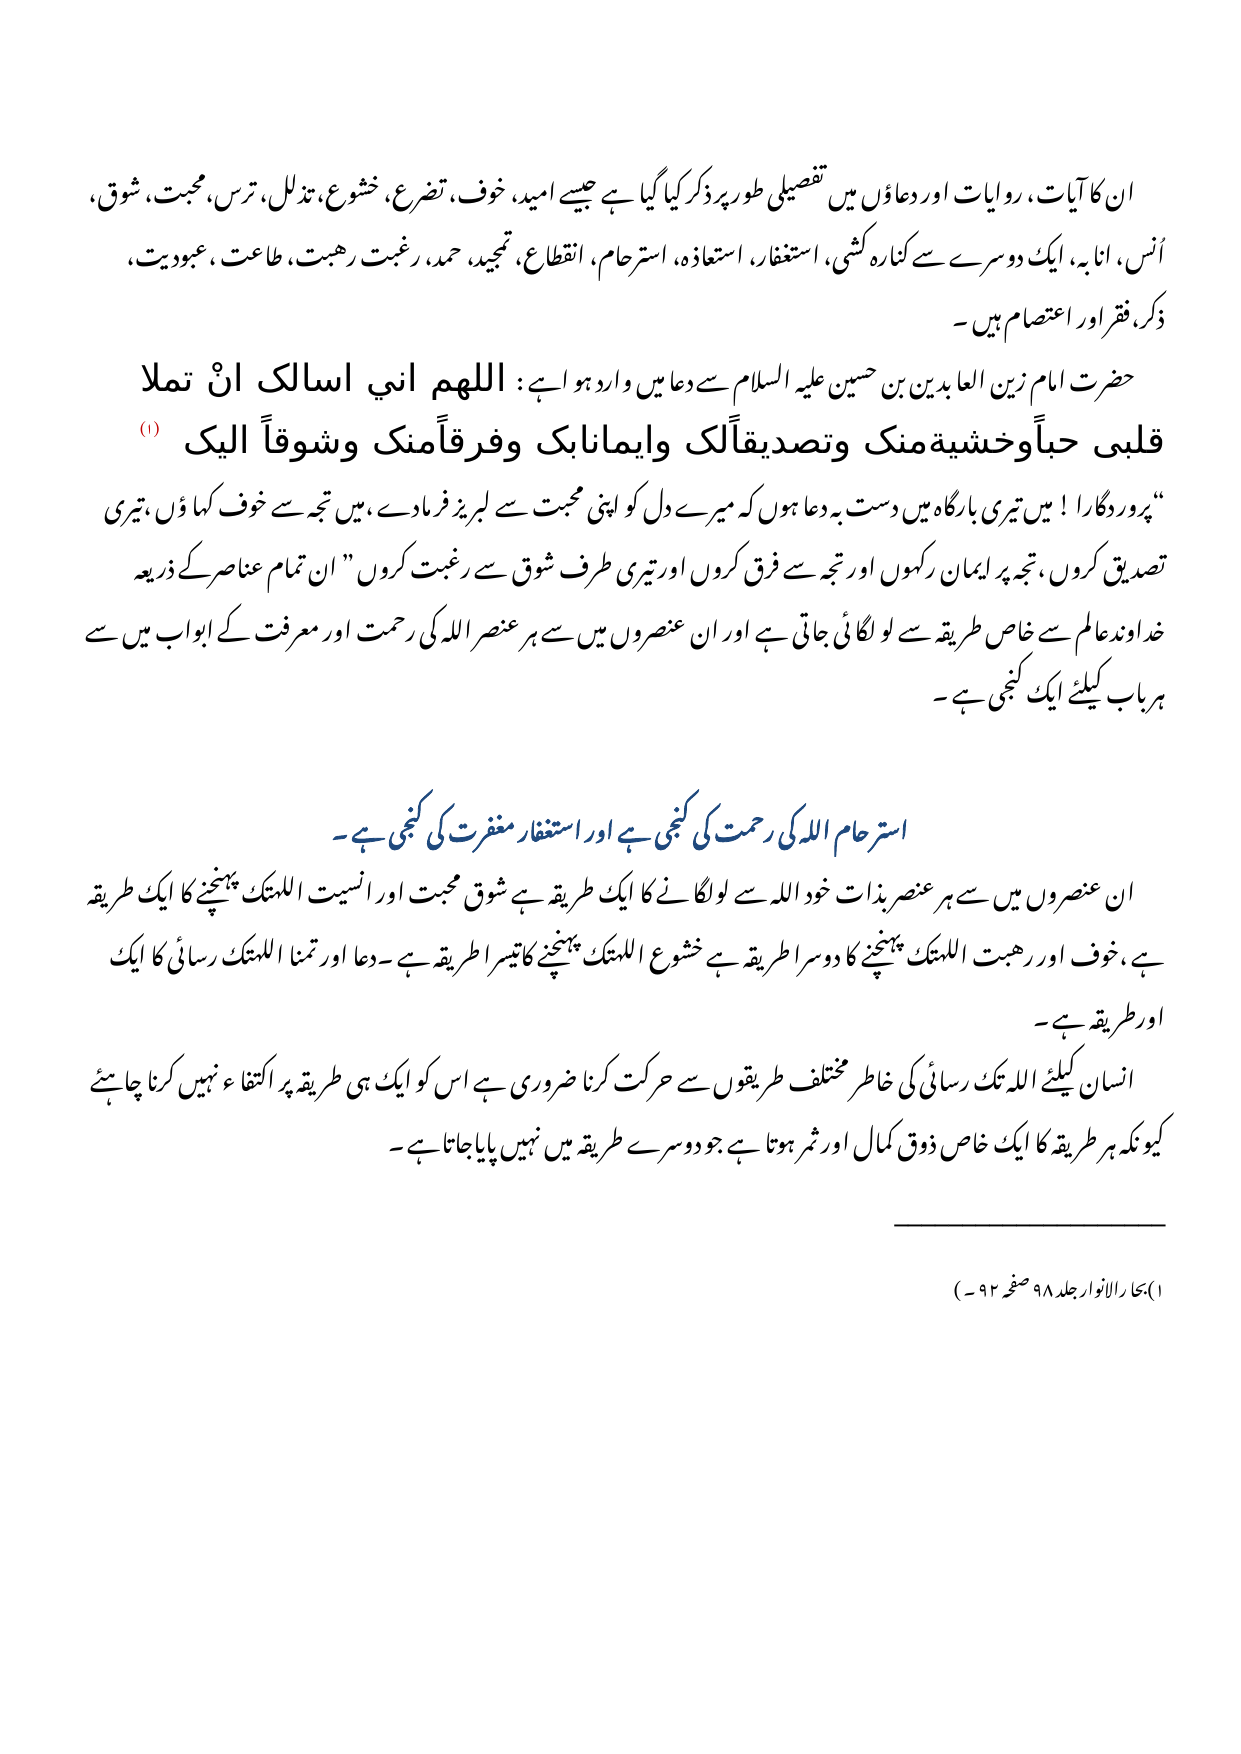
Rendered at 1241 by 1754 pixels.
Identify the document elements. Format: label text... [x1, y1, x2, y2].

text انسان کيلئے الله تک رسائی کی خاطر مختلف طریقوں سے حرکت کرنا ضروری ہے اس کو ایک ہی طریقہ پر اکتفا ء نہيں کرنا چاہئے کيو نکہ ہر طریقہ کا ایک خاص ذوق کمال اور ثمر ہوتا ہے جو دوسرے طریقہ ميں نہيں پایاجاتاہے ۔ [75, 1044, 1165, 1169]
subtitle استر حام الله کی رحمت کی کنجی ہے اور استغفار مغفرت کی کنجی ہے ۔ [75, 794, 1165, 856]
text ان عنصروں ميں سے ہر عنصر بذات خود الله سے لولگا نے کا ایک طریقہ ہے شوق محبت اور انسيت اللهتک پہنچنے کا ایک طریقہ ہے ،خوف اور رهبت اللهتک پہنچنے کا دوسرا طریقہ ہے خشوع اللهتک پہنچنے کاتيسرا طریقہ ہے ۔دعا اور تمنا اللهتک رسائی کا ایک اورطریقہ ہے ۔ [75, 856, 1165, 1044]
text ان کا آیات، روایات اور دعاؤں ميں تفصيلی طور پر ذکر کيا گيا ہے جيسے اميد، خوف، تضرع، خشوع، تذلل، ترس،محبت، شوق، اُنس، انا بہ، ایک دوسرے سے کنارہ کشی، استغفار، استعاذ ہ، استرحام، انقطاع، تمجيد، حمد، رغبت رهبت، طاعت ،عبودیت، ذکر،فقراور اعتصام ہيں ۔ [75, 156, 1165, 344]
text ١)بحا رالانوار جلد ٩٨ صفحہ ٩٢ ۔ ) [75, 1261, 1165, 1308]
text حضرت امام زین العا بدین بن حسين عليہ السلام سے دعا ميں وارد ہو اہے : اللهم اني اسالک انْ تملا قلبی حباًوخشيةمنک وتصدیقاًلک وایمانابک وفرقاًمنک وشوقاً اليک (١) “پرور دگارا ! ميں تيری بارگاہ ميں دست بہ دعا ہوں کہ ميرے دل کو اپنی محبت سے لبریز فر مادے ،ميں تجه سے خوف کها ؤں ،تيری تصدیق کروں ،تجه پر ایمان رکهوں اور تجه سے فرق کروں اور تيری طرف شوق سے رغبت کروں ” ان تمام عناصرکے ذریعہ خداوندعالم سے خاص طریقہ سے لو لگا ئی جاتی ہے اور ان عنصروں ميں سے ہر عنصر الله کی رحمت اور معرفت کے ابواب ميں سے ہر باب کيلئے ایک کنجی ہے ۔ [75, 344, 1165, 719]
text ____________________ [75, 1169, 1165, 1236]
